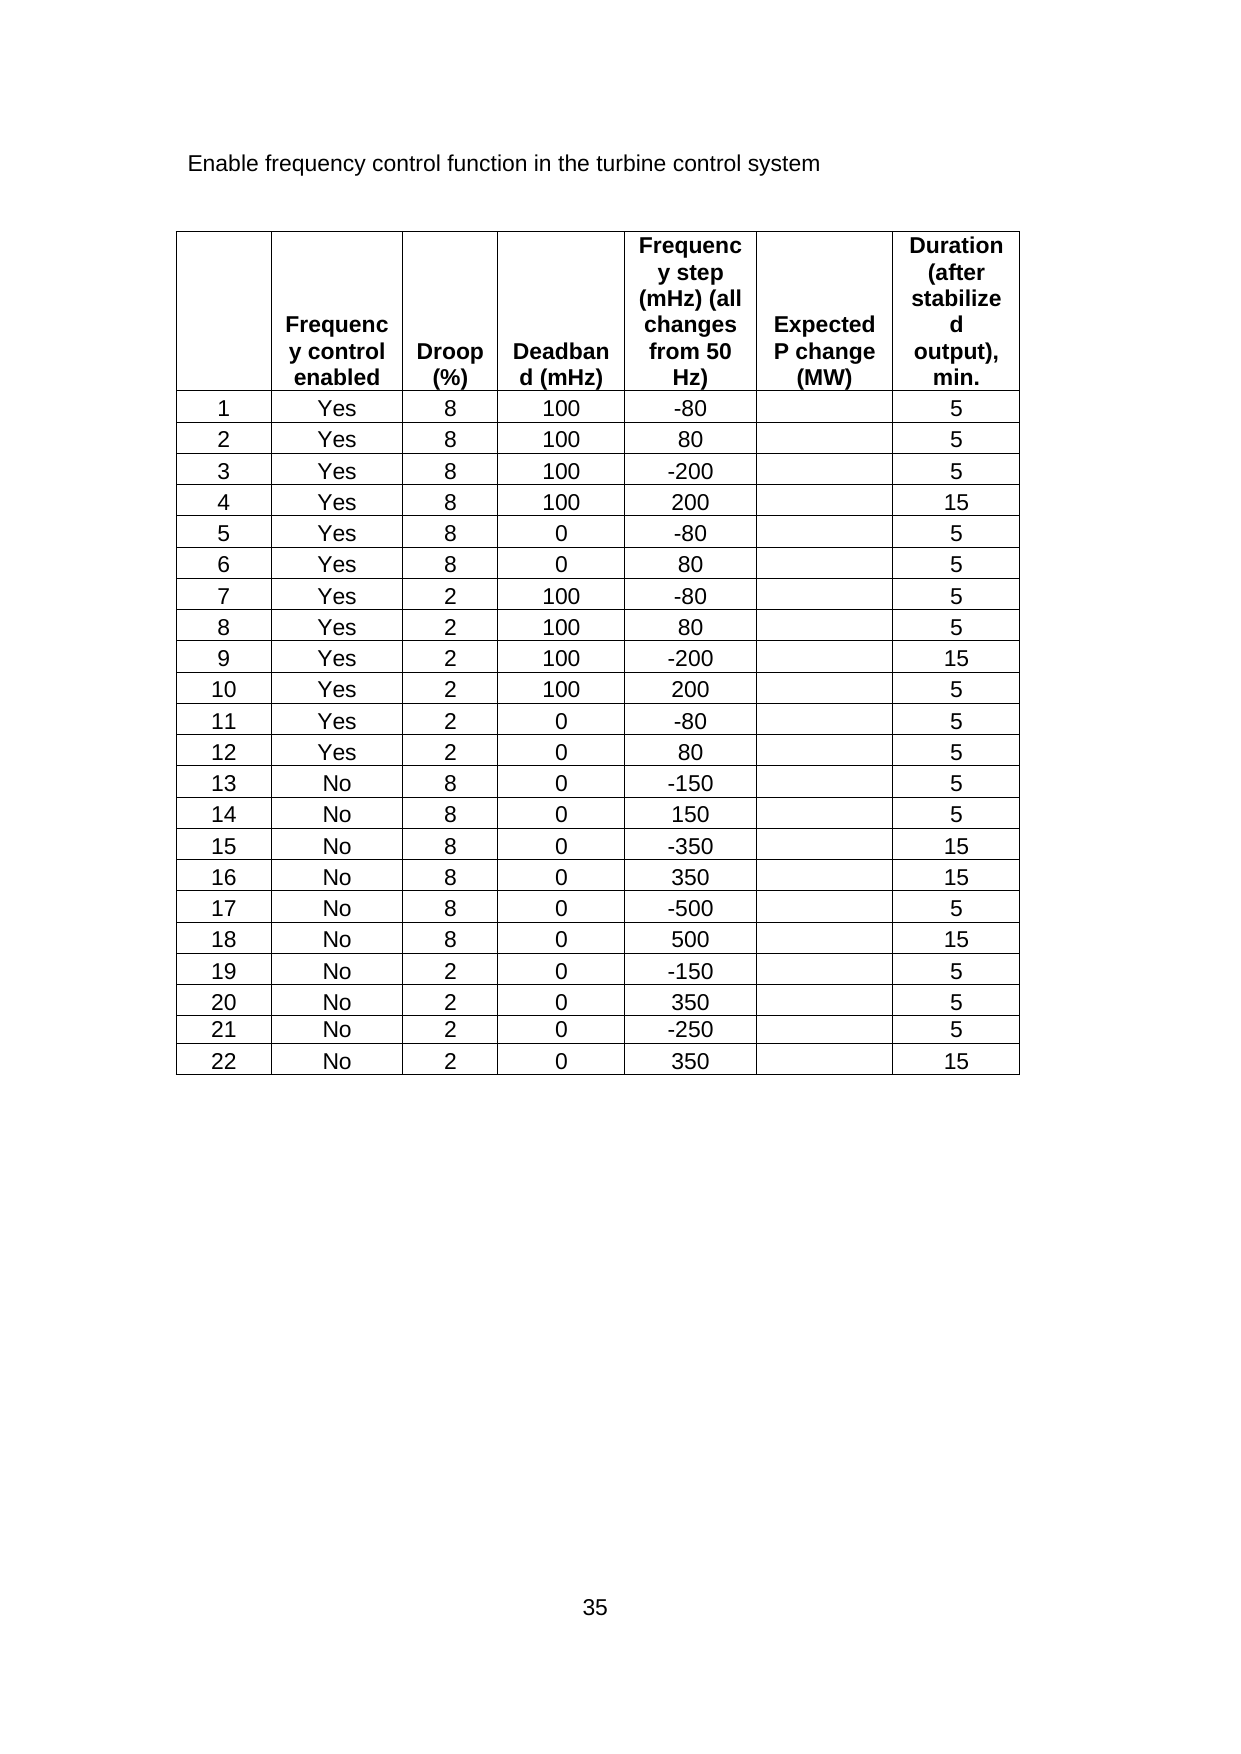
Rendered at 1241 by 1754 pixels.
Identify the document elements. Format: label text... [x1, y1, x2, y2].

table_cell 80 [625, 548, 756, 578]
table_cell -80 [625, 579, 756, 609]
table_cell 14 [177, 798, 271, 828]
table_cell -350 [625, 829, 756, 859]
table_cell 15 [893, 923, 1019, 953]
table_cell 1 [177, 391, 271, 422]
table_cell 5 [893, 704, 1019, 734]
table_cell 5 [893, 735, 1019, 765]
table_cell 350 [625, 985, 756, 1015]
table_cell 8 [403, 454, 497, 484]
table_cell 4 [177, 485, 271, 515]
table_cell 22 [177, 1044, 271, 1074]
table_cell Yes [272, 673, 402, 703]
table_cell 100 [498, 641, 624, 672]
table_cell No [272, 985, 402, 1015]
table_cell 8 [403, 423, 497, 453]
table_cell [757, 985, 892, 1015]
table_cell 100 [498, 423, 624, 453]
table_cell 8 [403, 516, 497, 547]
table_cell No [272, 891, 402, 922]
table_cell 80 [625, 423, 756, 453]
table_cell 2 [403, 735, 497, 765]
table_cell -80 [625, 516, 756, 547]
table_cell [757, 891, 892, 922]
table_cell 12 [177, 735, 271, 765]
table_cell 17 [177, 891, 271, 922]
table_header Expected P change (MW) [757, 232, 892, 390]
table_cell 2 [403, 704, 497, 734]
table_cell 7 [177, 579, 271, 609]
table_cell 350 [625, 860, 756, 890]
table_cell -150 [625, 766, 756, 797]
table_cell Yes [272, 641, 402, 672]
table_cell 0 [498, 798, 624, 828]
table_cell [757, 454, 892, 484]
table_cell 80 [625, 735, 756, 765]
table_cell 150 [625, 798, 756, 828]
table_cell 5 [893, 798, 1019, 828]
table_cell 0 [498, 766, 624, 797]
table_cell -80 [625, 391, 756, 422]
table_cell 5 [893, 391, 1019, 422]
table_cell No [272, 798, 402, 828]
table_cell -500 [625, 891, 756, 922]
table_cell 0 [498, 1044, 624, 1074]
table_cell -80 [625, 704, 756, 734]
table_cell 5 [893, 516, 1019, 547]
table_cell 0 [498, 860, 624, 890]
table_cell 8 [403, 485, 497, 515]
table_cell Yes [272, 485, 402, 515]
table_cell 5 [893, 891, 1019, 922]
table_cell 500 [625, 923, 756, 953]
table_cell 5 [893, 985, 1019, 1015]
table_cell -150 [625, 954, 756, 984]
table_cell 0 [498, 923, 624, 953]
table_cell 5 [893, 954, 1019, 984]
table_cell 200 [625, 485, 756, 515]
table_cell 5 [893, 548, 1019, 578]
table_cell Yes [272, 423, 402, 453]
table_cell 80 [625, 610, 756, 640]
table_cell 2 [403, 1016, 497, 1043]
table_cell No [272, 1044, 402, 1074]
table_cell 2 [403, 673, 497, 703]
table_cell 8 [403, 766, 497, 797]
table_cell [757, 954, 892, 984]
table_cell 6 [177, 548, 271, 578]
table_cell 0 [498, 704, 624, 734]
table_header Droop (%) [403, 232, 497, 390]
table_cell 15 [893, 485, 1019, 515]
table_cell 13 [177, 766, 271, 797]
table_header Frequency control enabled [272, 232, 402, 390]
table_cell -200 [625, 454, 756, 484]
table_cell 3 [177, 454, 271, 484]
table_cell 350 [625, 1044, 756, 1074]
table_cell [757, 829, 892, 859]
table_cell 0 [498, 829, 624, 859]
table_cell Yes [272, 610, 402, 640]
table_cell 15 [177, 829, 271, 859]
table_cell [757, 860, 892, 890]
table_cell 9 [177, 641, 271, 672]
table_cell 0 [498, 735, 624, 765]
table_cell No [272, 766, 402, 797]
table_cell 0 [498, 985, 624, 1015]
table_cell 15 [893, 1044, 1019, 1074]
table_cell 5 [893, 673, 1019, 703]
table_cell [757, 610, 892, 640]
table_cell [757, 548, 892, 578]
table_cell Yes [272, 391, 402, 422]
table_cell Yes [272, 454, 402, 484]
table_cell 2 [403, 954, 497, 984]
table_header Deadband (mHz) [498, 232, 624, 390]
table_cell 16 [177, 860, 271, 890]
table_header Frequency step (mHz) (all changes from 50 Hz) [625, 232, 756, 390]
table_cell 200 [625, 673, 756, 703]
table_header [177, 232, 271, 390]
table_header Duration (after stabilized output), min. [893, 232, 1019, 390]
table_cell [757, 798, 892, 828]
table_cell Yes [272, 704, 402, 734]
table_cell 5 [893, 1016, 1019, 1043]
table_cell 8 [403, 891, 497, 922]
table_cell [757, 923, 892, 953]
table_cell 100 [498, 454, 624, 484]
table_cell [757, 391, 892, 422]
table_cell Yes [272, 548, 402, 578]
table_cell No [272, 829, 402, 859]
table_cell 8 [403, 548, 497, 578]
table_cell [757, 485, 892, 515]
table_cell Yes [272, 516, 402, 547]
table_cell 5 [893, 423, 1019, 453]
table_cell 100 [498, 673, 624, 703]
table_cell 5 [893, 610, 1019, 640]
table_cell 8 [403, 860, 497, 890]
table_cell 15 [893, 641, 1019, 672]
table_cell 19 [177, 954, 271, 984]
table_cell [757, 423, 892, 453]
table_cell 8 [403, 829, 497, 859]
table_cell [757, 579, 892, 609]
table_cell Yes [272, 579, 402, 609]
table_cell 5 [893, 454, 1019, 484]
table_cell 2 [403, 641, 497, 672]
table_cell 2 [403, 985, 497, 1015]
table_cell 0 [498, 516, 624, 547]
table_cell 10 [177, 673, 271, 703]
table_cell 2 [403, 1044, 497, 1074]
table_cell 100 [498, 485, 624, 515]
table_cell 0 [498, 954, 624, 984]
table_cell No [272, 923, 402, 953]
table_cell Yes [272, 735, 402, 765]
table_cell 15 [893, 829, 1019, 859]
table_cell 21 [177, 1016, 271, 1043]
text Enable frequency control function in the turbine control system [187, 150, 1053, 176]
table_cell 8 [403, 923, 497, 953]
table_cell 2 [403, 610, 497, 640]
table_cell 100 [498, 579, 624, 609]
table_cell 2 [177, 423, 271, 453]
table_cell 0 [498, 891, 624, 922]
table_cell No [272, 860, 402, 890]
table_cell No [272, 954, 402, 984]
table_cell [757, 1044, 892, 1074]
table_cell 0 [498, 1016, 624, 1043]
table_cell 5 [893, 766, 1019, 797]
table_cell 15 [893, 860, 1019, 890]
table_cell [757, 673, 892, 703]
table_cell 11 [177, 704, 271, 734]
table_cell 100 [498, 610, 624, 640]
table_cell 100 [498, 391, 624, 422]
table_cell [757, 1016, 892, 1043]
table_cell No [272, 1016, 402, 1043]
table_cell [757, 735, 892, 765]
table_cell 0 [498, 548, 624, 578]
table_cell -200 [625, 641, 756, 672]
table_cell 20 [177, 985, 271, 1015]
table_cell [757, 766, 892, 797]
table_cell 2 [403, 579, 497, 609]
table_cell [757, 516, 892, 547]
table_cell 8 [403, 798, 497, 828]
table_cell 8 [403, 391, 497, 422]
table_cell 5 [177, 516, 271, 547]
table_cell [757, 641, 892, 672]
table_cell 5 [893, 579, 1019, 609]
table_cell -250 [625, 1016, 756, 1043]
table_cell 18 [177, 923, 271, 953]
table_cell [757, 704, 892, 734]
table_cell 8 [177, 610, 271, 640]
